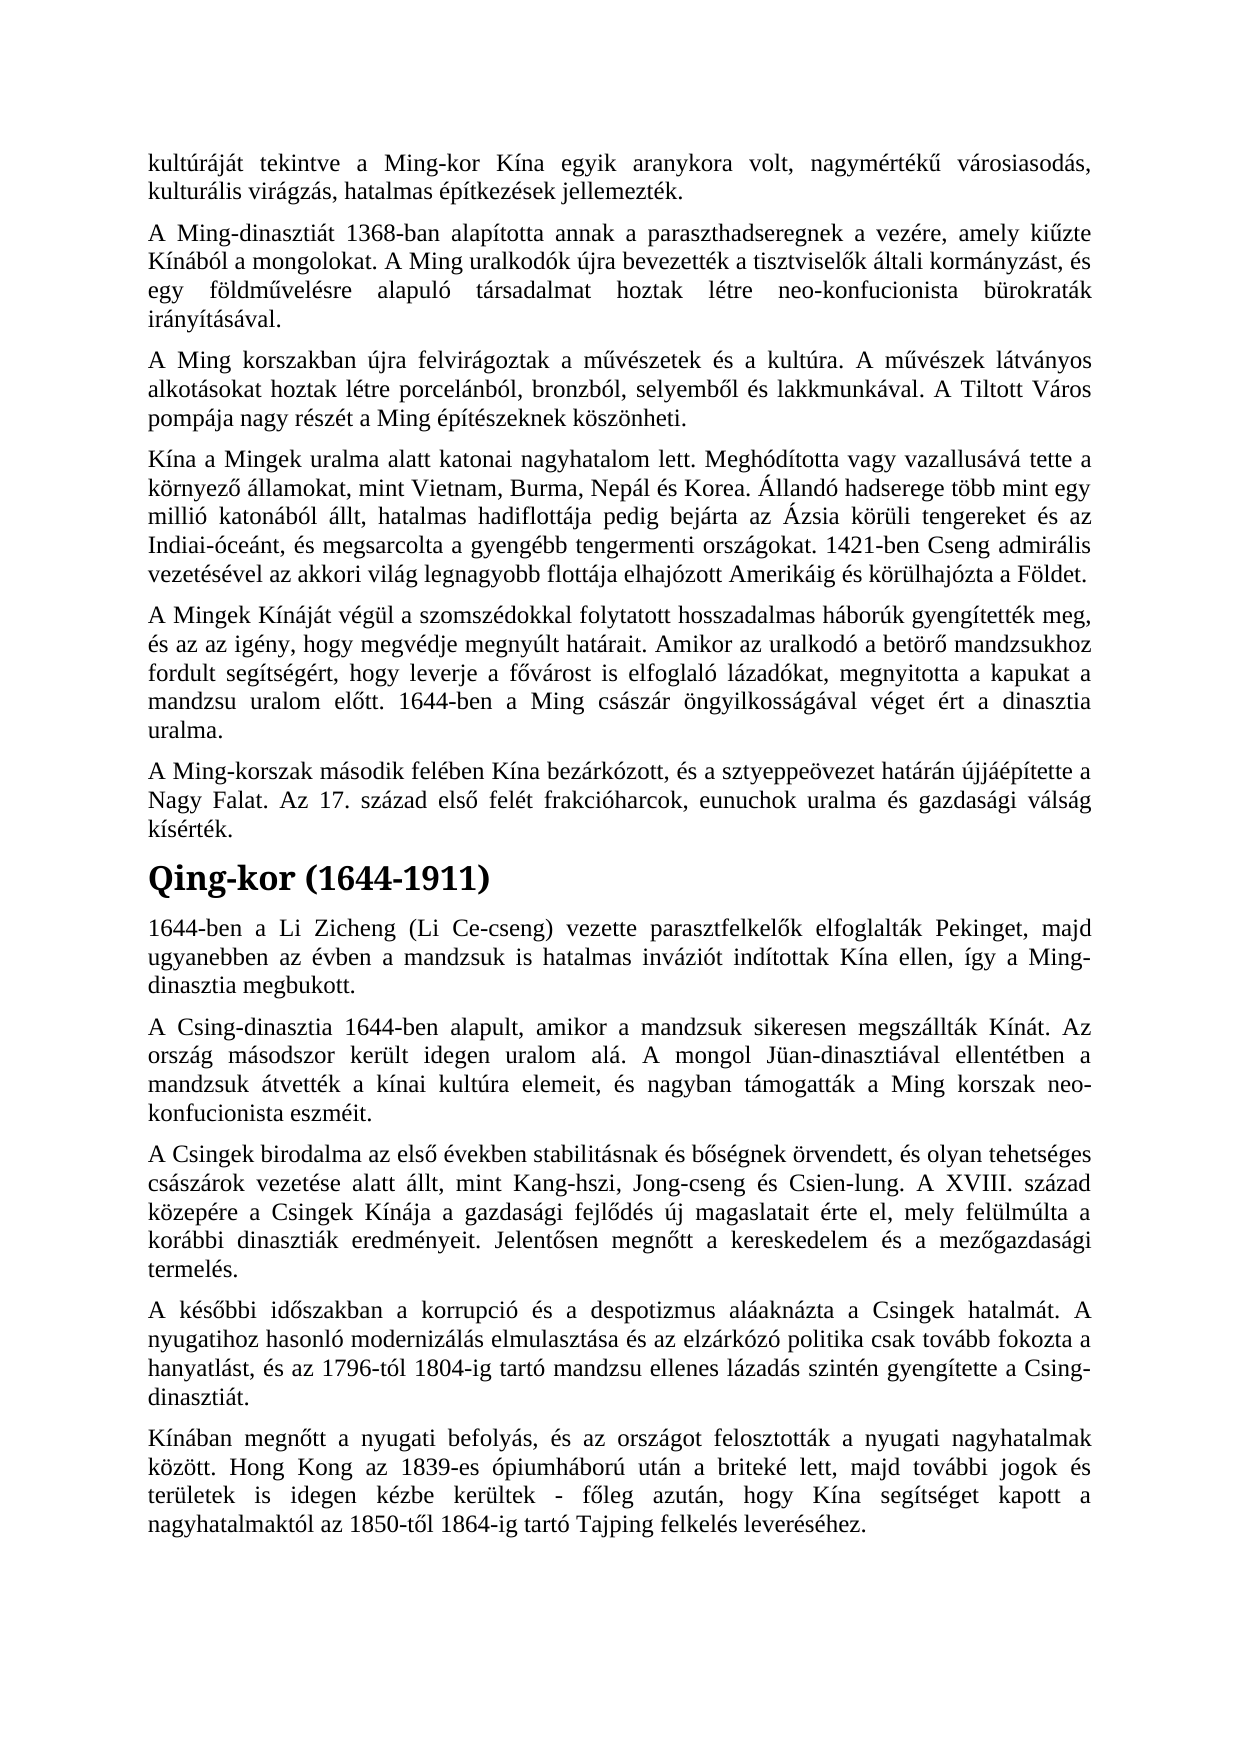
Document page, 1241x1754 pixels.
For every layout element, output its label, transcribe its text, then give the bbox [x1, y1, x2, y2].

text A Ming-korszak második felében Kína bezárkózott, és a sztyeppeövezet határán újjáépítette a Nagy Falat. Az 17. század első felét frakcióharcok, eunuchok uralma és gazdasági válság kísérték. [148, 756, 1092, 843]
text A későbbi időszakban a korrupció és a despotizmus aláaknázta a Csingek hatalmát. A nyugatihoz hasonló modernizálás elmulasztása és az elzárkózó politika csak tovább fokozta a hanyatlást, és az 1796-tól 1804-ig tartó mandzsu ellenes lázadás szintén gyengítette a Csing-dinasztiát. [148, 1296, 1092, 1411]
text A Csing-dinasztia 1644-ben alapult, amikor a mandzsuk sikeresen megszállták Kínát. Az ország másodszor került idegen uralom alá. A mongol Jüan-dinasztiával ellentétben a mandzsuk átvették a kínai kultúra elemeit, és nagyban támogatták a Ming korszak neo-konfucionista eszméit. [148, 1012, 1092, 1127]
text Kína a Mingek uralma alatt katonai nagyhatalom lett. Meghódította vagy vazallusává tette a környező államokat, mint Vietnam, Burma, Nepál és Korea. Állandó hadserege több mint egy millió katonából állt, hatalmas hadiflottája pedig bejárta az Ázsia körüli tengereket és az Indiai-óceánt, és megsarcolta a gyengébb tengermenti országokat. 1421-ben Cseng admirális vezetésével az akkori világ legnagyobb flottája elhajózott Amerikáig és körülhajózta a Földet. [148, 444, 1092, 588]
text 1644-ben a Li Zicheng (Li Ce-cseng) vezette parasztfelkelők elfoglalták Pekinget, majd ugyanebben az évben a mandzsuk is hatalmas inváziót indítottak Kína ellen, így a Ming-dinasztia megbukott. [148, 913, 1092, 999]
text Qing-kor (1644-1911) [148, 855, 1092, 901]
text A Ming korszakban újra felvirágoztak a művészetek és a kultúra. A művészek látványos alkotásokat hoztak létre porcelánból, bronzból, selyemből és lakkmunkával. A Tiltott Város pompája nagy részét a Ming építészeknek köszönheti. [148, 345, 1092, 431]
text A Csingek birodalma az első években stabilitásnak és bőségnek örvendett, és olyan tehetséges császárok vezetése alatt állt, mint Kang-hszi, Jong-cseng és Csien-lung. A XVIII. század közepére a Csingek Kínája a gazdasági fejlődés új magaslatait érte el, mely felülmúlta a korábbi dinasztiák eredményeit. Jelentősen megnőtt a kereskedelem és a mezőgazdasági termelés. [148, 1139, 1092, 1283]
text A Mingek Kínáját végül a szomszédokkal folytatott hosszadalmas háborúk gyengítették meg, és az az igény, hogy megvédje megnyúlt határait. Amikor az uralkodó a betörő mandzsukhoz fordult segítségért, hogy leverje a fővárost is elfoglaló lázadókat, megnyitotta a kapukat a mandzsu uralom előtt. 1644-ben a Ming császár öngyilkosságával véget ért a dinasztia uralma. [148, 600, 1092, 744]
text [148, 148, 1092, 205]
text Kínában megnőtt a nyugati befolyás, és az országot felosztották a nyugati nagyhatalmak között. Hong Kong az 1839-es ópiumháború után a briteké lett, majd további jogok és területek is idegen kézbe kerültek - főleg azután, hogy Kína segítséget kapott a nagyhatalmaktól az 1850-től 1864-ig tartó Tajping felkelés leveréséhez. [148, 1423, 1092, 1538]
text A Ming-dinasztiát 1368-ban alapította annak a paraszthadseregnek a vezére, amely kiűzte Kínából a mongolokat. A Ming uralkodók újra bevezették a tisztviselők általi kormányzást, és egy földművelésre alapuló társadalmat hoztak létre neo-konfucionista bürokraták irányításával. [148, 218, 1092, 333]
